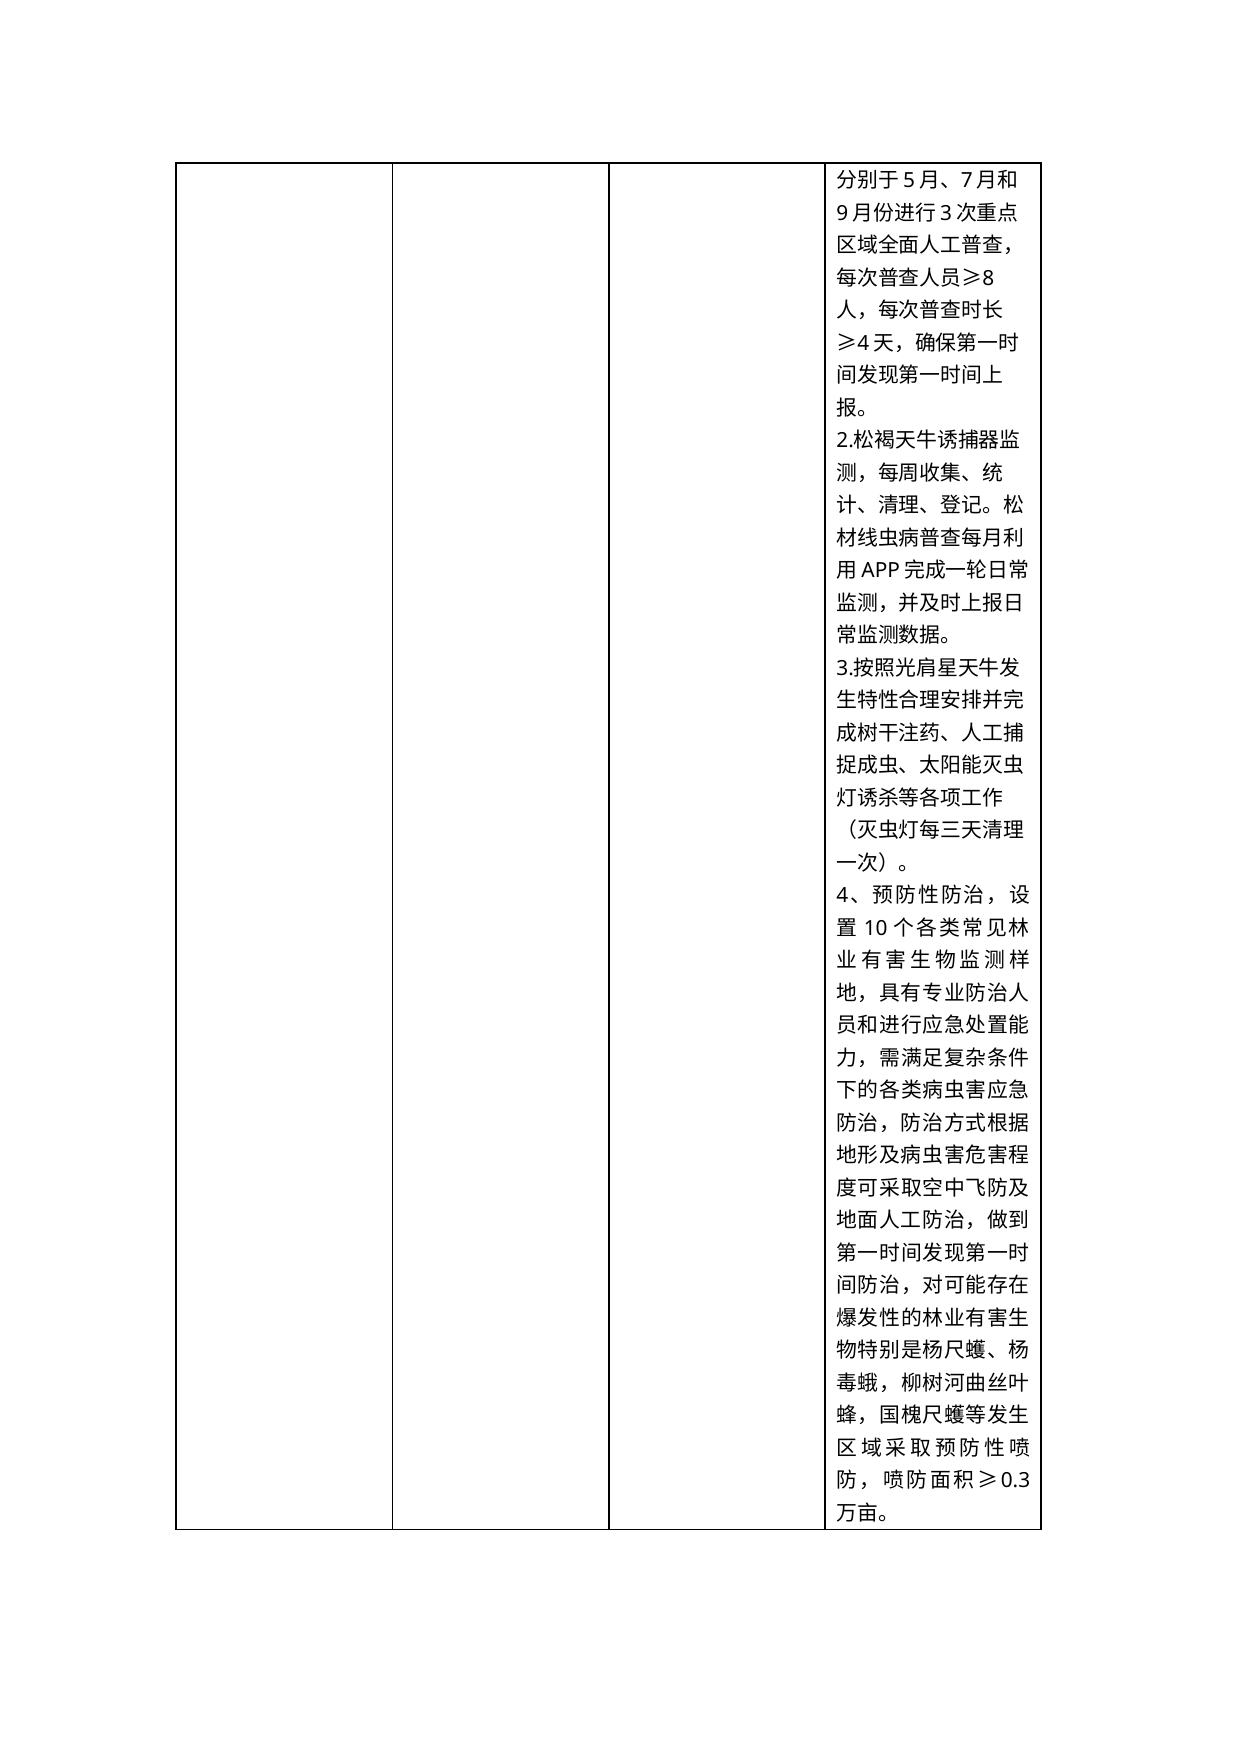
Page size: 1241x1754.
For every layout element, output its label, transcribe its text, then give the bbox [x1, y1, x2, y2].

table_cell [610, 164, 824, 1528]
table_cell 1 [393, 164, 608, 1528]
table_cell [177, 164, 392, 1528]
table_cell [826, 164, 1040, 1528]
